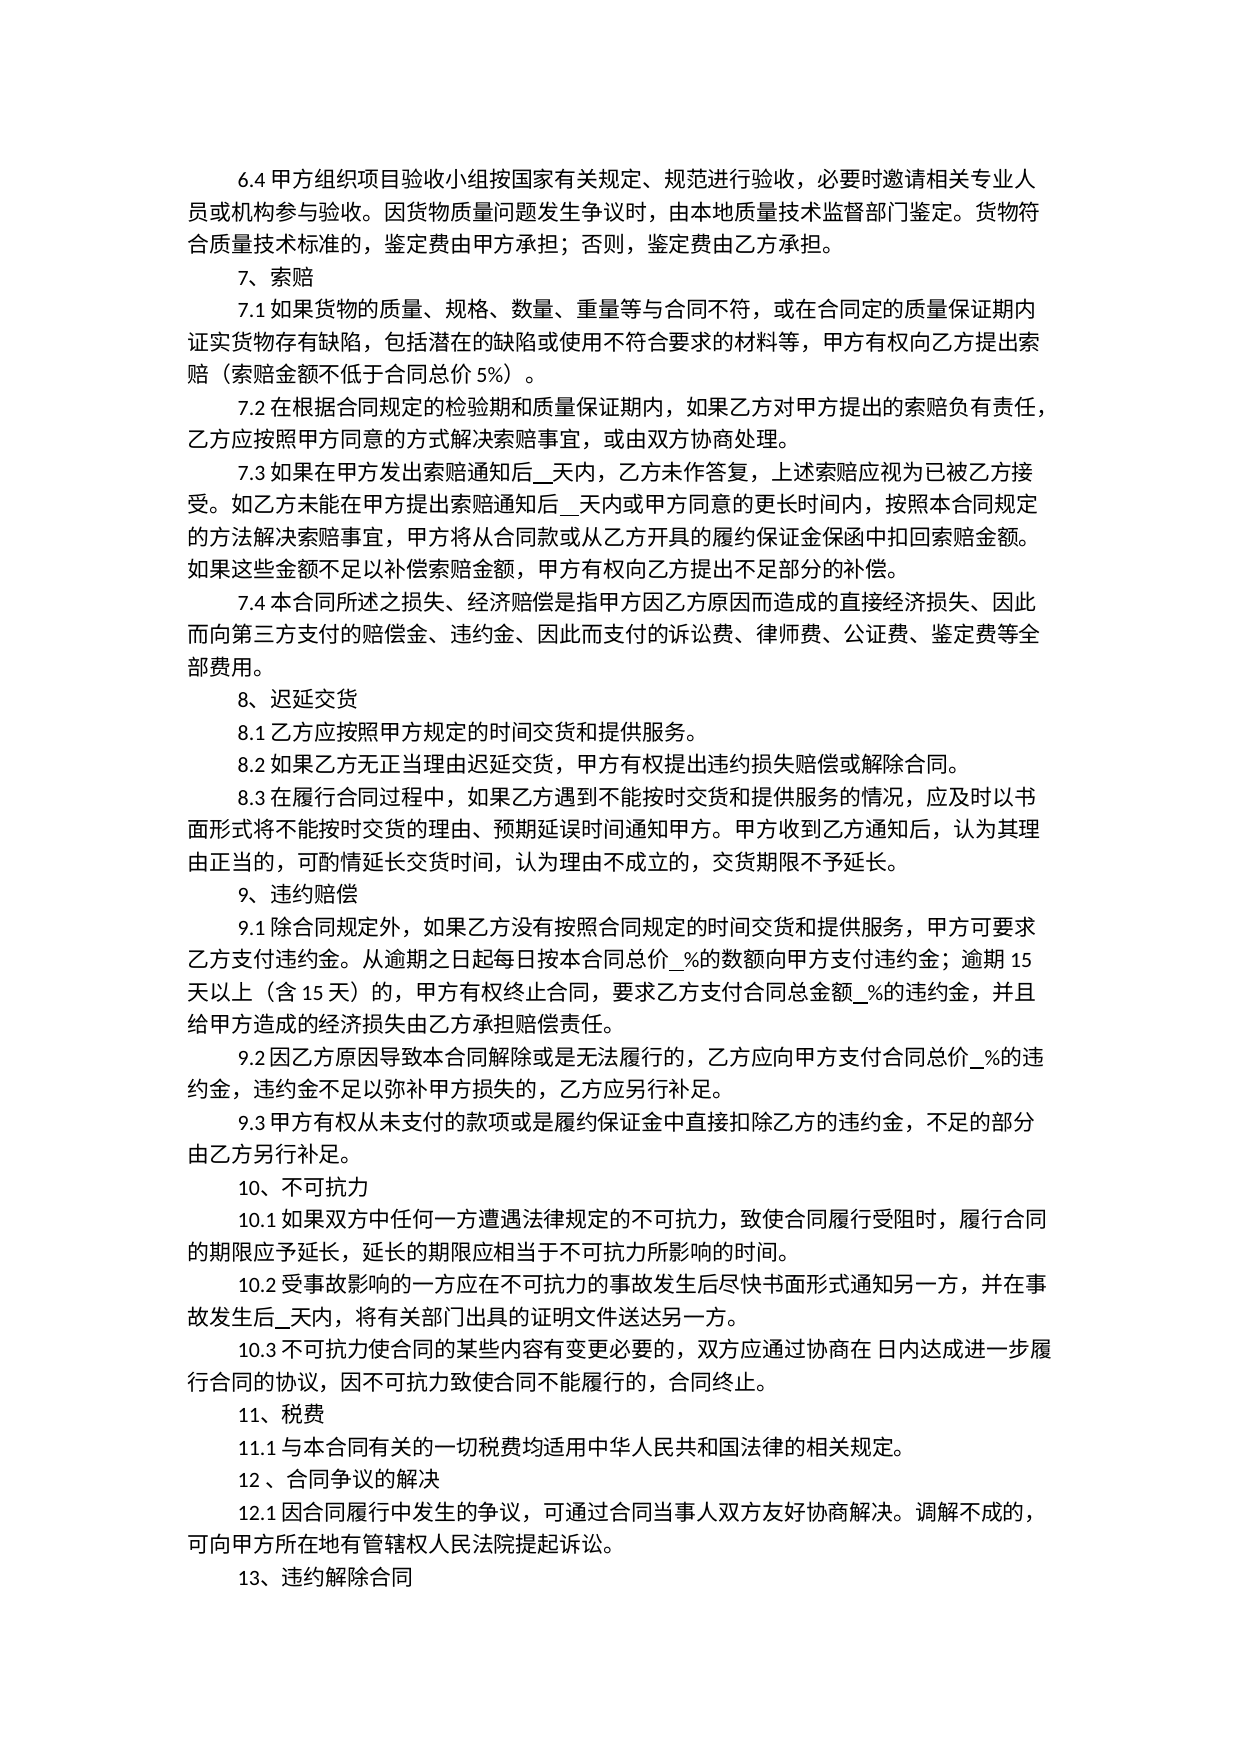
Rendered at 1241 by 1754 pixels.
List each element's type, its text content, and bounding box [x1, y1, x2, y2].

text 10.2 受事故影响的一方应在不可抗力的事故发生后尽快书面形式通知另一方，并在事故发生后 天内，将有关部门出具的证明文件送达另一方。 [187, 1267, 1053, 1332]
text 8.2 如果乙方无正当理由迟延交货，甲方有权提出违约损失赔偿或解除合同。 [187, 747, 1053, 779]
text 6.4 甲方组织项目验收小组按国家有关规定、规范进行验收，必要时邀请相关专业人员或机构参与验收。因货物质量问题发生争议时，由本地质量技术监督部门鉴定。货物符合质量技术标准的，鉴定费由甲方承担；否则，鉴定费由乙方承担。 [187, 162, 1053, 259]
text 12 、合同争议的解决 [187, 1462, 1053, 1494]
text 13、违约解除合同 [187, 1559, 1053, 1592]
text 7.1 如果货物的质量、规格、数量、重量等与合同不符，或在合同定的质量保证期内证实货物存有缺陷，包括潜在的缺陷或使用不符合要求的材料等，甲方有权向乙方提出索赔（索赔金额不低于合同总价5%）。 [187, 292, 1053, 389]
text 9.3甲方有权从未支付的款项或是履约保证金中直接扣除乙方的违约金，不足的部分由乙方另行补足。 [187, 1104, 1053, 1169]
text 8、迟延交货 [187, 682, 1053, 714]
text 10.1 如果双方中任何一方遭遇法律规定的不可抗力，致使合同履行受阻时，履行合同的期限应予延长，延长的期限应相当于不可抗力所影响的时间。 [187, 1202, 1053, 1267]
text 7.2 在根据合同规定的检验期和质量保证期内，如果乙方对甲方提出的索赔负有责任，乙方应按照甲方同意的方式解决索赔事宜，或由双方协商处理。 [187, 389, 1053, 454]
text 11.1 与本合同有关的一切税费均适用中华人民共和国法律的相关规定。 [187, 1429, 1053, 1462]
text 9.1 除合同规定外，如果乙方没有按照合同规定的时间交货和提供服务，甲方可要求乙方支付违约金。从逾期之日起每日按本合同总价 %的数额向甲方支付违约金；逾期15天以上（含15天）的，甲方有权终止合同，要求乙方支付合同总金额 %的违约金，并且给甲方造成的经济损失由乙方承担赔偿责任。 [187, 909, 1053, 1039]
text 7.4 本合同所述之损失、经济赔偿是指甲方因乙方原因而造成的直接经济损失、因此而向第三方支付的赔偿金、违约金、因此而支付的诉讼费、律师费、公证费、鉴定费等全部费用。 [187, 584, 1053, 682]
text 8.1 乙方应按照甲方规定的时间交货和提供服务。 [187, 714, 1053, 747]
text 12.1因合同履行中发生的争议，可通过合同当事人双方友好协商解决。调解不成的，可向甲方所在地有管辖权人民法院提起诉讼。 [187, 1494, 1053, 1559]
text 8.3 在履行合同过程中，如果乙方遇到不能按时交货和提供服务的情况，应及时以书面形式将不能按时交货的理由、预期延误时间通知甲方。甲方收到乙方通知后，认为其理由正当的，可酌情延长交货时间，认为理由不成立的，交货期限不予延长。 [187, 779, 1053, 877]
text 11、税费 [187, 1397, 1053, 1429]
text 10、不可抗力 [187, 1169, 1053, 1202]
text 9、违约赔偿 [187, 877, 1053, 909]
text 9.2因乙方原因导致本合同解除或是无法履行的，乙方应向甲方支付合同总价 %的违约金，违约金不足以弥补甲方损失的，乙方应另行补足。 [187, 1039, 1053, 1104]
text 7、索赔 [187, 259, 1053, 292]
text 10.3 不可抗力使合同的某些内容有变更必要的，双方应通过协商在 日内达成进一步履行合同的协议，因不可抗力致使合同不能履行的，合同终止。 [187, 1332, 1053, 1397]
text 7.3 如果在甲方发出索赔通知后 天内，乙方未作答复，上述索赔应视为已被乙方接受。如乙方未能在甲方提出索赔通知后 天内或甲方同意的更长时间内，按照本合同规定的方法解决索赔事宜，甲方将从合同款或从乙方开具的履约保证金保函中扣回索赔金额。如果这些金额不足以补偿索赔金额，甲方有权向乙方提出不足部分的补偿。 [187, 454, 1053, 584]
